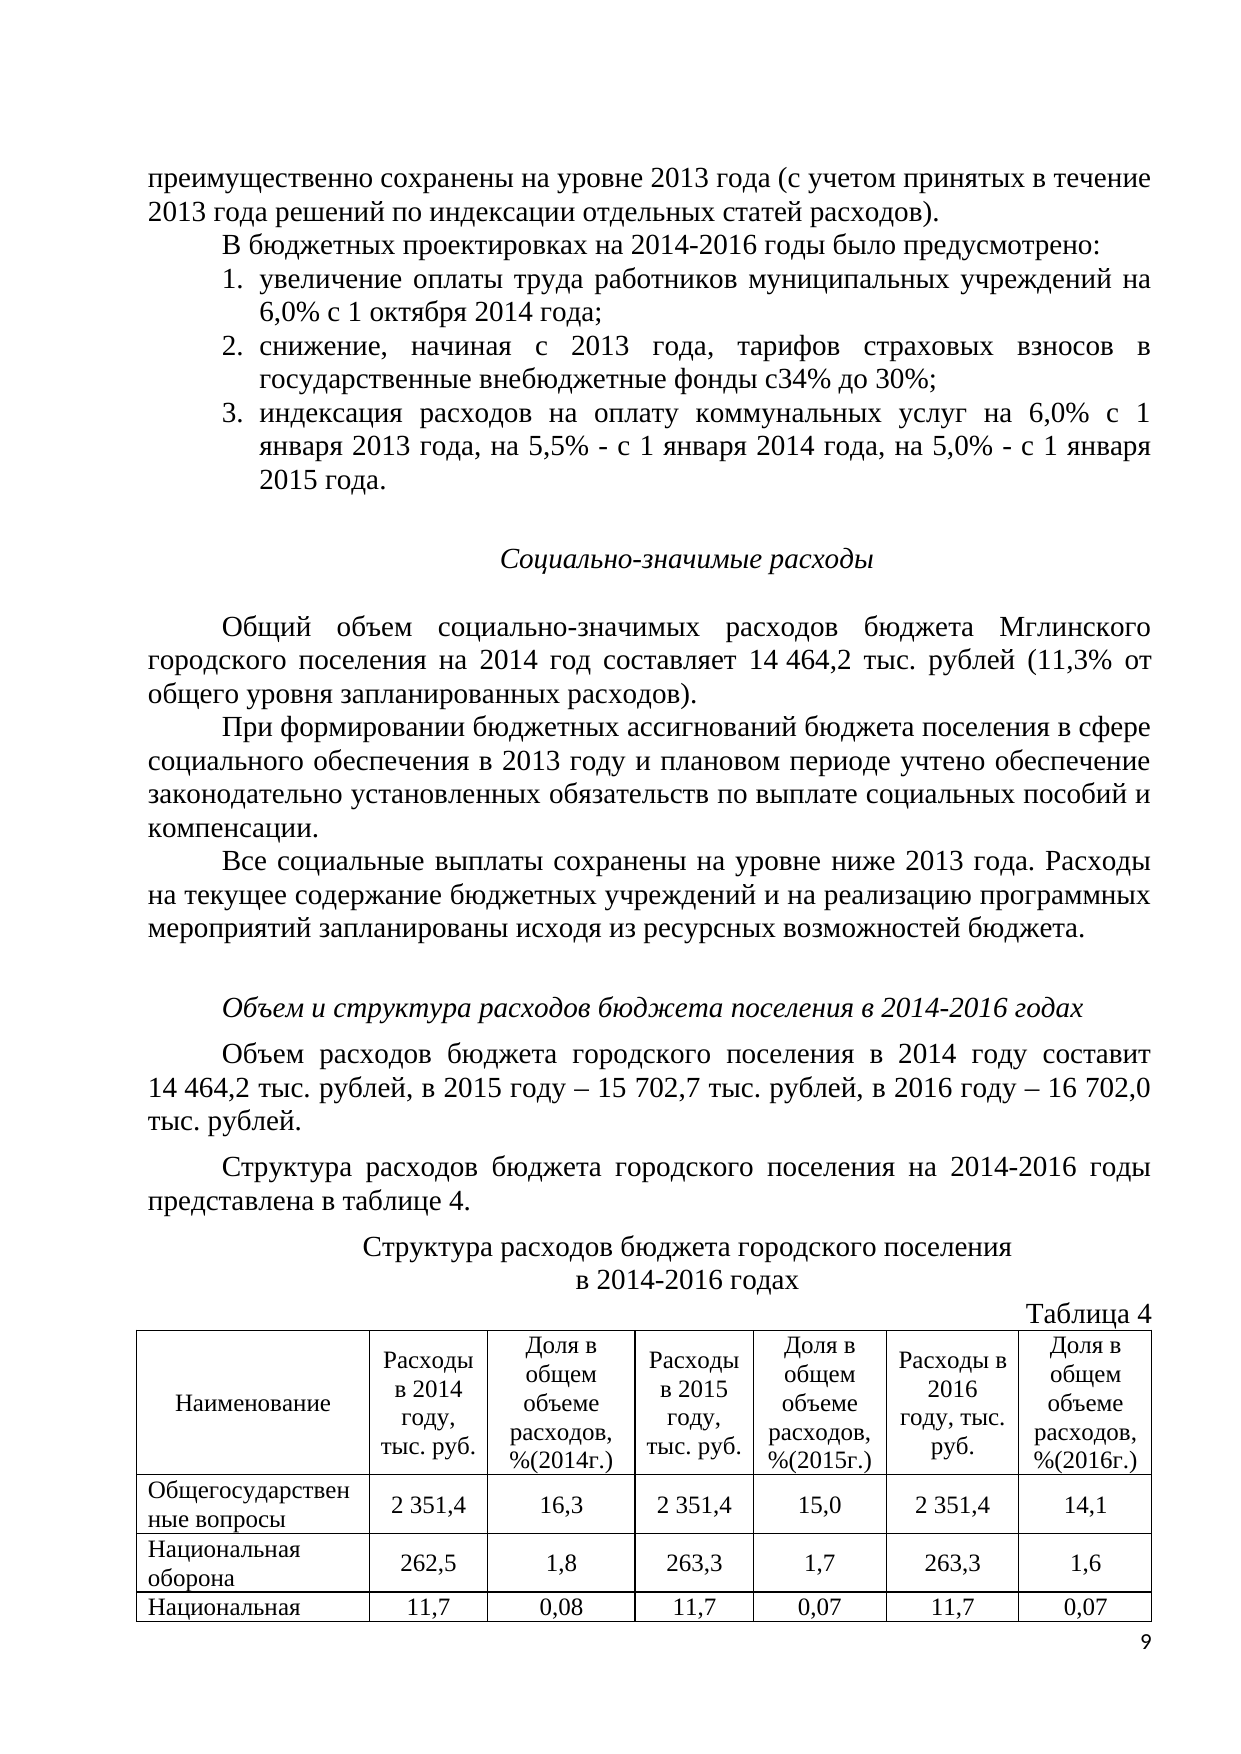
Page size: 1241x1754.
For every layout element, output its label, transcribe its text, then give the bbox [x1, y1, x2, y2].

table_cell 263,3 [887, 1534, 1018, 1591]
table_cell 2 351,4 [887, 1475, 1018, 1533]
list снижение, начиная с 2013 года, тарифов страховых взносов в государственные внебюджетные фонды с34% до 30%; [222, 328, 1152, 395]
text Общий объем социально-значимых расходов бюджета Мглинского городского поселения на 2014 год составляет 14 464,2 тыс. рублей (11,3% от общего уровня запланированных расходов). [148, 609, 1152, 709]
table_header Доля в общем объеме расходов,%(2016г.) [1019, 1331, 1151, 1474]
table_cell 1,6 [1019, 1534, 1151, 1591]
list увеличение оплаты труда работников муниципальных учреждений на 6,0% с 1 октября 2014 года; [222, 261, 1152, 328]
table_cell 11,7 [370, 1593, 487, 1621]
table_cell 16,3 [488, 1475, 634, 1533]
text Структура расходов бюджета городского поселения [148, 1229, 1152, 1262]
table_cell 11,7 [887, 1593, 1018, 1621]
text в 2014-2016 годах [148, 1262, 1152, 1296]
table_cell 2 351,4 [370, 1475, 487, 1533]
table_cell 1,8 [488, 1534, 634, 1591]
table_cell 0,07 [754, 1593, 886, 1621]
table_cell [137, 1593, 369, 1621]
text Все социальные выплаты сохранены на уровне ниже 2013 года. Расходы на текущее содержание бюджетных учреждений и на реализацию программных мероприятий запланированы исходя из ресурсных возможностей бюджета. [148, 843, 1152, 944]
table_header Расходы в 2016 году, тыс. руб. [887, 1331, 1018, 1474]
table_cell 263,3 [636, 1534, 753, 1591]
table_header Доля в общем объеме расходов,%(2015г.) [754, 1331, 886, 1474]
text Таблица 4 [148, 1296, 1152, 1329]
text Объем и структура расходов бюджета поселения в 2014-2016 годах [148, 990, 1152, 1024]
table_cell 15,0 [754, 1475, 886, 1533]
table_cell Национальная оборона [137, 1534, 369, 1591]
list индексация расходов на оплату коммунальных услуг на 6,0% с 1 января 2013 года, на 5,5% - с 1 января 2014 года, на 5,0% - с 1 января 2015 года. [222, 395, 1152, 496]
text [148, 160, 1152, 227]
table_cell 0,08 [488, 1593, 634, 1621]
table_header Расходы в 2015 году, тыс. руб. [636, 1331, 753, 1474]
table_cell 0,07 [1019, 1593, 1151, 1621]
table_cell 11,7 [636, 1593, 753, 1621]
table_cell 2 351,4 [636, 1475, 753, 1533]
table_cell 14,1 [1019, 1475, 1151, 1533]
table_cell 262,5 [370, 1534, 487, 1591]
table_cell 1,7 [754, 1534, 886, 1591]
text Структура расходов бюджета городского поселения на 2014-2016 годы представлена в таблице 4. [148, 1149, 1152, 1216]
table_header Доля в общем объеме расходов,%(2014г.) [488, 1331, 634, 1474]
table_header Наименование [137, 1331, 369, 1474]
table_header Расходы в 2014 году, тыс. руб. [370, 1331, 487, 1474]
text Социально-значимые расходы [148, 542, 1152, 575]
text Объем расходов бюджета городского поселения в 2014 году составит 14 464,2 тыс. рублей, в 2015 году – 15 702,7 тыс. рублей, в 2016 году – 16 702,0 тыс. рублей. [148, 1036, 1152, 1137]
text При формировании бюджетных ассигнований бюджета поселения в сфере социального обеспечения в 2013 году и плановом периоде учтено обеспечение законодательно установленных обязательств по выплате социальных пособий и компенсации. [148, 709, 1152, 843]
table_cell Общегосударственные вопросы [137, 1475, 369, 1533]
text В бюджетных проектировках на 2014-2016 годы было предусмотрено: [148, 227, 1152, 261]
